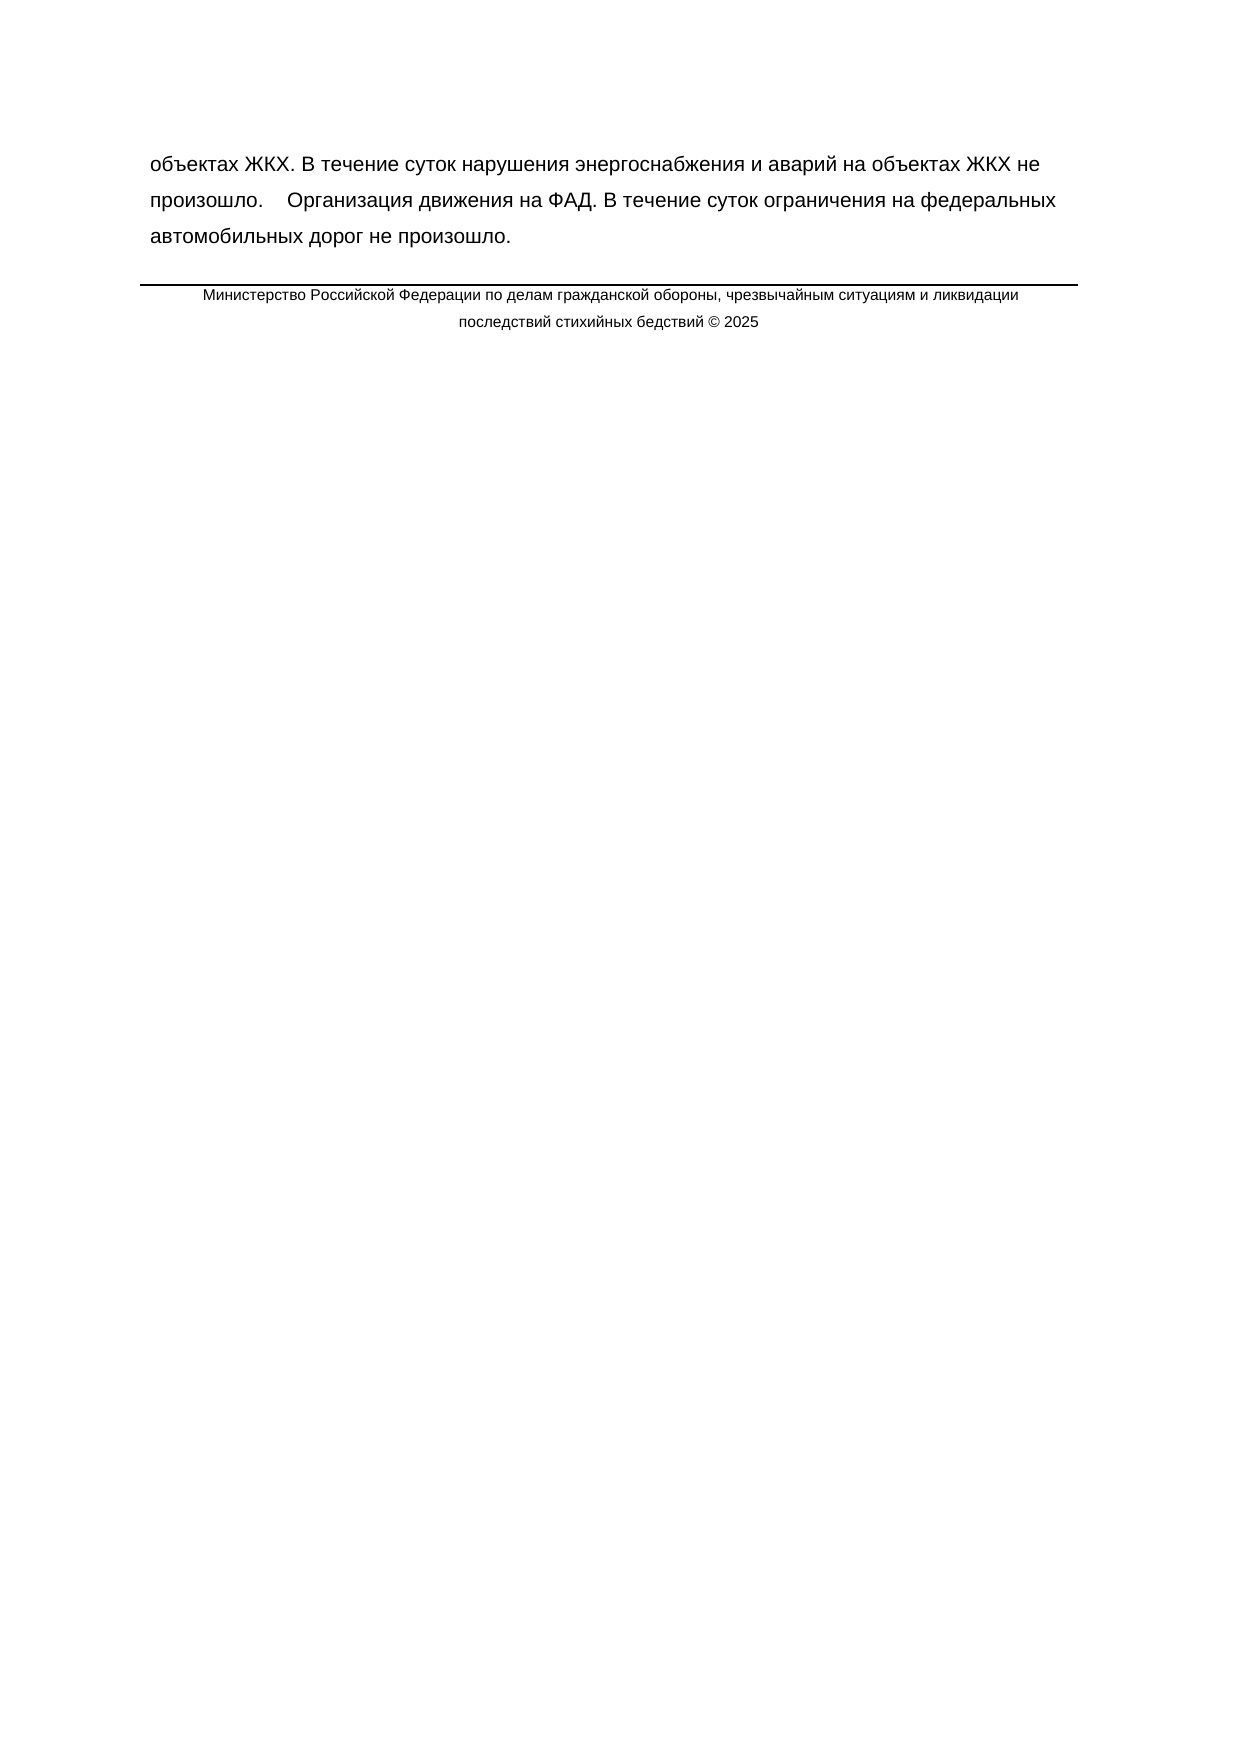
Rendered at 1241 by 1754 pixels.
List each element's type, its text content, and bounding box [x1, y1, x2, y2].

table_cell Министерство Российской Федерации по делам гражданской обороны, чрезвычайным ситуациям и ликвидации последствий стихийных бедствий © 2025 [140, 286, 1078, 368]
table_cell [140, 150, 1078, 284]
